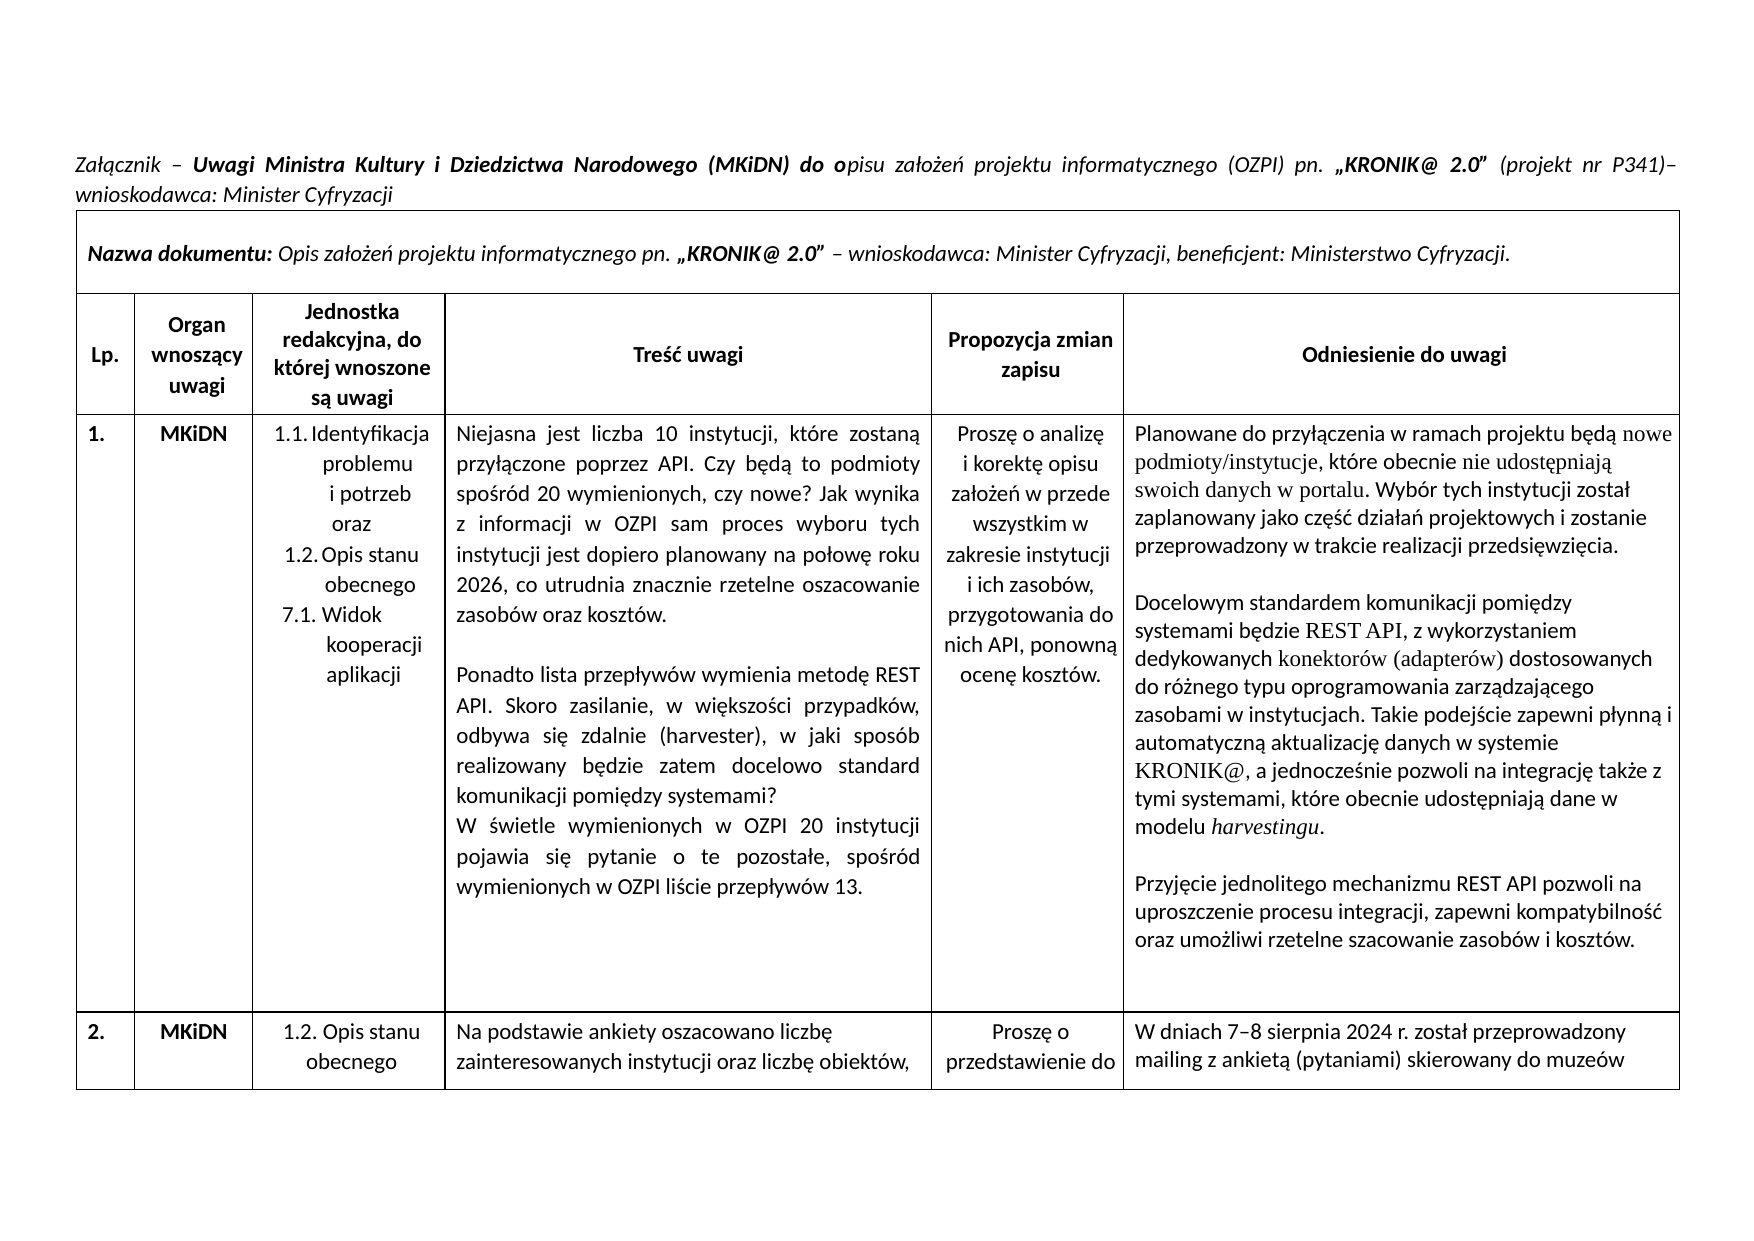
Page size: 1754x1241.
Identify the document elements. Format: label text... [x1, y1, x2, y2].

table_cell [77, 415, 134, 1011]
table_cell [253, 1013, 444, 1089]
table_header Nazwa dokumentu: Opis założeń projektu informatycznego pn. „KRONIK@ 2.0” – wnioskodawca: Minister Cyfryzacji, beneficjent: Ministerstwo Cyfryzacji. [77, 211, 1679, 292]
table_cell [1124, 1013, 1679, 1089]
table_cell Proszę o analizę i korektę opisu założeń w przede wszystkim w zakresie instytucji i ich zasobów, przygotowania do nich API, ponowną ocenę kosztów. [932, 415, 1123, 1011]
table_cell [446, 1013, 931, 1089]
table_cell Identyfikacja problemu i potrzeb oraz Opis stanu obecnego 7.1. Widok kooperacji aplikacji [253, 415, 444, 1011]
table_cell Niejasna jest liczba 10 instytucji, które zostaną przyłączone poprzez API. Czy będą to podmioty spośród 20 wymienionych, czy nowe? Jak wynika z informacji w OZPI sam proces wyboru tych instytucji jest dopiero planowany na połowę roku 2026, co utrudnia znacznie rzetelne oszacowanie zasobów oraz kosztów. Ponadto lista przepływów wymienia metodę REST API. Skoro zasilanie, w większości przypadków, odbywa się zdalnie (harvester), w jaki sposób realizowany będzie zatem docelowo standard komunikacji pomiędzy systemami? W świetle wymienionych w OZPI 20 instytucji pojawia się pytanie o te pozostałe, spośród wymienionych w OZPI liście przepływów 13. [446, 415, 931, 1011]
table_cell Organ wnoszący uwagi [135, 294, 252, 413]
text Załącznik – Uwagi Ministra Kultury i Dziedzictwa Narodowego (MKiDN) do opisu założeń projektu informatycznego (OZPI) pn. „KRONIK@ 2.0” (projekt nr P341)– wnioskodawca: Minister Cyfryzacji [75, 150, 1679, 208]
table_cell MKiDN [135, 415, 252, 1011]
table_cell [932, 1013, 1123, 1089]
table_cell Propozycja zmian zapisu [932, 294, 1123, 413]
table_cell Odniesienie do uwagi [1124, 294, 1679, 413]
table_cell MKiDN [135, 1013, 252, 1089]
table_cell Treść uwagi [446, 294, 931, 413]
table_cell Jednostka redakcyjna, do której wnoszone są uwagi [253, 294, 444, 413]
table_cell [77, 1013, 134, 1089]
table_cell Planowane do przyłączenia w ramach projektu będą nowe podmioty/instytucje, które obecnie nie udostępniają swoich danych w portalu. Wybór tych instytucji został zaplanowany jako część działań projektowych i zostanie przeprowadzony w trakcie realizacji przedsięwzięcia. Docelowym standardem komunikacji pomiędzy systemami będzie REST API, z wykorzystaniem dedykowanych konektorów (adapterów) dostosowanych do różnego typu oprogramowania zarządzającego zasobami w instytucjach. Takie podejście zapewni płynną i automatyczną aktualizację danych w systemie KRONIK@, a jednocześnie pozwoli na integrację także z tymi systemami, które obecnie udostępniają dane w modelu harvestingu. Przyjęcie jednolitego mechanizmu REST API pozwoli na uproszczenie procesu integracji, zapewni kompatybilność oraz umożliwi rzetelne szacowanie zasobów i kosztów. [1124, 415, 1679, 1011]
table_cell Lp. [77, 294, 134, 413]
